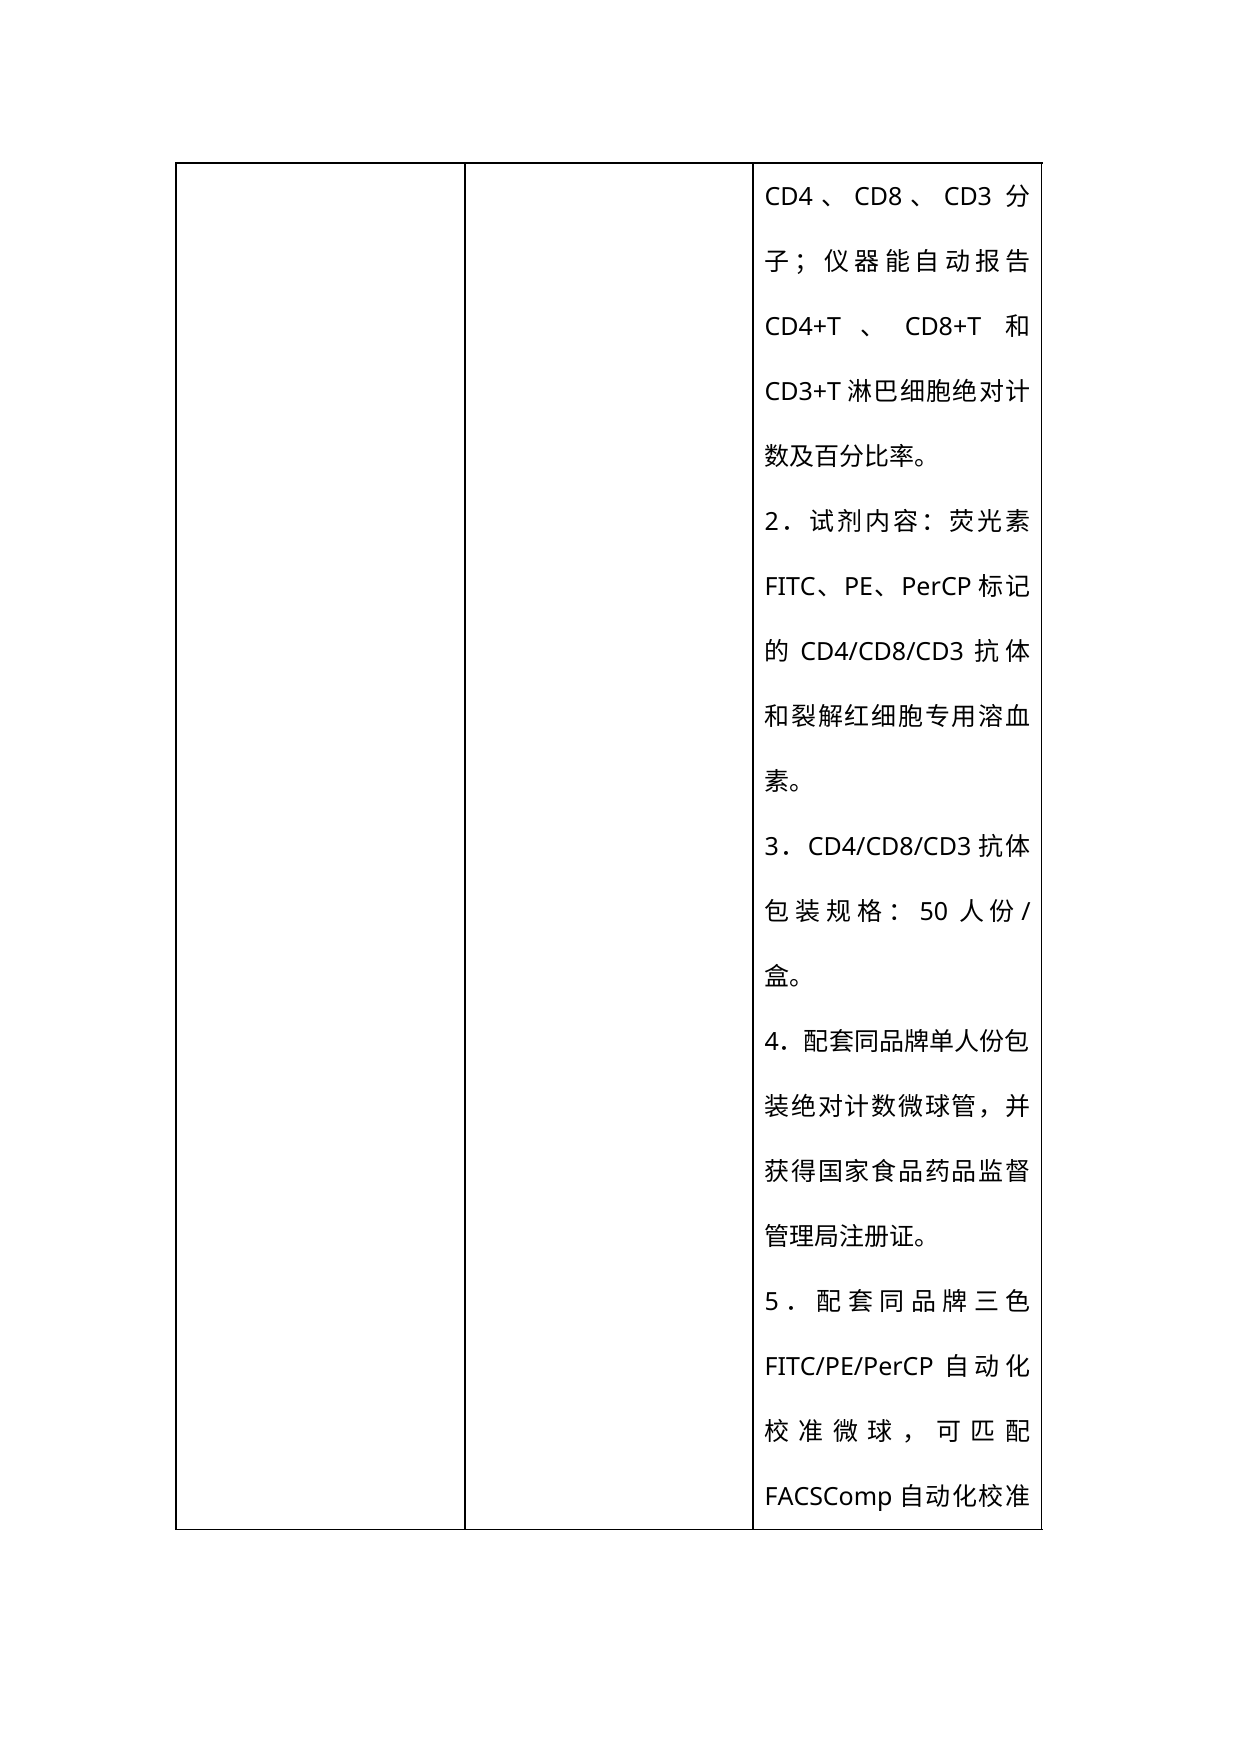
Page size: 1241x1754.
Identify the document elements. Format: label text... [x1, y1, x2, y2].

table_cell [466, 164, 752, 1528]
table_cell 1 [177, 164, 464, 1528]
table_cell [754, 164, 1041, 1528]
